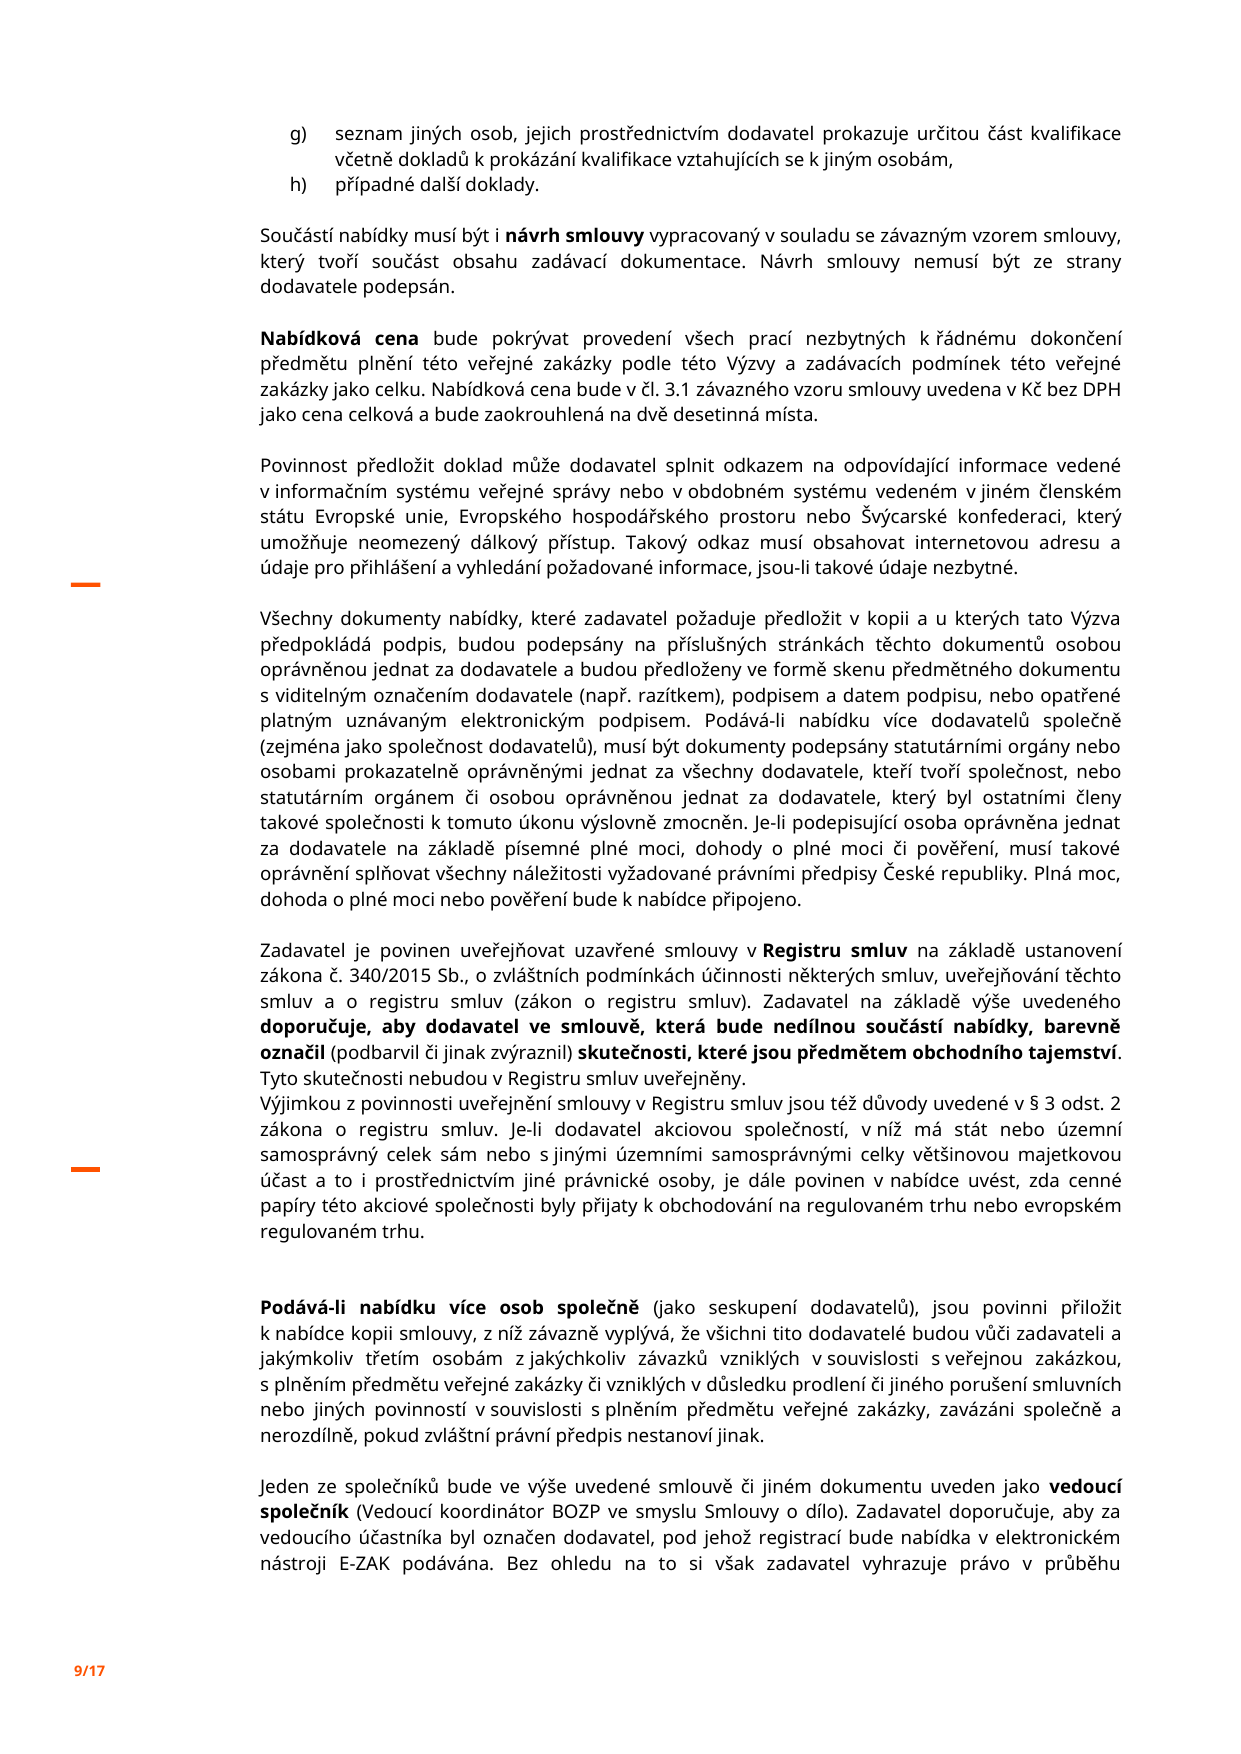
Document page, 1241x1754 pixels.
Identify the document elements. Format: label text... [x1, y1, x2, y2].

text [260, 1473, 1122, 1575]
text Všechny dokumenty nabídky, které zadavatel požaduje předložit v kopii a u kterých tato Výzva předpokládá podpis, budou podepsány na příslušných stránkách těchto dokumentů osobou oprávněnou jednat za dodavatele a budou předloženy ve formě skenu předmětného dokumentu s viditelným označením dodavatele (např. razítkem), podpisem a datem podpisu, nebo opatřené platným uznávaným elektronickým podpisem. Podává-li nabídku více dodavatelů společně (zejména jako společnost dodavatelů), musí být dokumenty podepsány statutárními orgány nebo osobami prokazatelně oprávněnými jednat za všechny dodavatele, kteří tvoří společnost, nebo statutárním orgánem či osobou oprávněnou jednat za dodavatele, který byl ostatními členy takové společnosti k tomuto úkonu výslovně zmocněn. Je-li podepisující osoba oprávněna jednat za dodavatele na základě písemné plné moci, dohody o plné moci či pověření, musí takové oprávnění splňovat všechny náležitosti vyžadované právními předpisy České republiky. Plná moc, dohoda o plné moci nebo pověření bude k nabídce připojeno. [260, 606, 1122, 912]
list případné další doklady. [289, 172, 1122, 197]
text Zadavatel je povinen uveřejňovat uzavřené smlouvy v Registru smluv na základě ustanovení zákona č. 340/2015 Sb., o zvláštních podmínkách účinnosti některých smluv, uveřejňování těchto smluv a o registru smluv (zákon o registru smluv). Zadavatel na základě výše uvedeného doporučuje, aby dodavatel ve smlouvě, která bude nedílnou součástí nabídky, barevně označil (podbarvil či jinak zvýraznil) skutečnosti, které jsou předmětem obchodního tajemství. Tyto skutečnosti nebudou v Registru smluv uveřejněny. [260, 937, 1122, 1090]
text Nabídková cena bude pokrývat provedení všech prací nezbytných k řádnému dokončení předmětu plnění této veřejné zakázky podle této Výzvy a zadávacích podmínek této veřejné zakázky jako celku. Nabídková cena bude v čl. 3.1 závazného vzoru smlouvy uvedena v Kč bez DPH jako cena celková a bude zaokrouhlená na dvě desetinná místa. [260, 325, 1122, 427]
text Podává-li nabídku více osob společně (jako seskupení dodavatelů), jsou povinni přiložit k nabídce kopii smlouvy, z níž závazně vyplývá, že všichni tito dodavatelé budou vůči zadavateli a jakýmkoliv třetím osobám z jakýchkoliv závazků vzniklých v souvislosti s veřejnou zakázkou, s plněním předmětu veřejné zakázky či vzniklých v důsledku prodlení či jiného porušení smluvních nebo jiných povinností v souvislosti s plněním předmětu veřejné zakázky, zavázáni společně a nerozdílně, pokud zvláštní právní předpis nestanoví jinak. [260, 1294, 1122, 1448]
text Povinnost předložit doklad může dodavatel splnit odkazem na odpovídající informace vedené v informačním systému veřejné správy nebo v obdobném systému vedeném v jiném členském státu Evropské unie, Evropského hospodářského prostoru nebo Švýcarské konfederaci, který umožňuje neomezený dálkový přístup. Takový odkaz musí obsahovat internetovou adresu a údaje pro přihlášení a vyhledání požadované informace, jsou-li takové údaje nezbytné. [260, 452, 1122, 580]
text Výjimkou z povinnosti uveřejnění smlouvy v Registru smluv jsou též důvody uvedené v § 3 odst. 2 zákona o registru smluv. Je-li dodavatel akciovou společností, v níž má stát nebo územní samosprávný celek sám nebo s jinými územními samosprávnými celky většinovou majetkovou účast a to i prostřednictvím jiné právnické osoby, je dále povinen v nabídce uvést, zda cenné papíry této akciové společnosti byly přijaty k obchodování na regulovaném trhu nebo evropském regulovaném trhu. [260, 1090, 1122, 1243]
list seznam jiných osob, jejich prostřednictvím dodavatel prokazuje určitou část kvalifikace včetně dokladů k prokázání kvalifikace vztahujících se k jiným osobám, [289, 121, 1122, 172]
text Součástí nabídky musí být i návrh smlouvy vypracovaný v souladu se závazným vzorem smlouvy, který tvoří součást obsahu zadávací dokumentace. Návrh smlouvy nemusí být ze strany dodavatele podepsán. [260, 223, 1122, 299]
